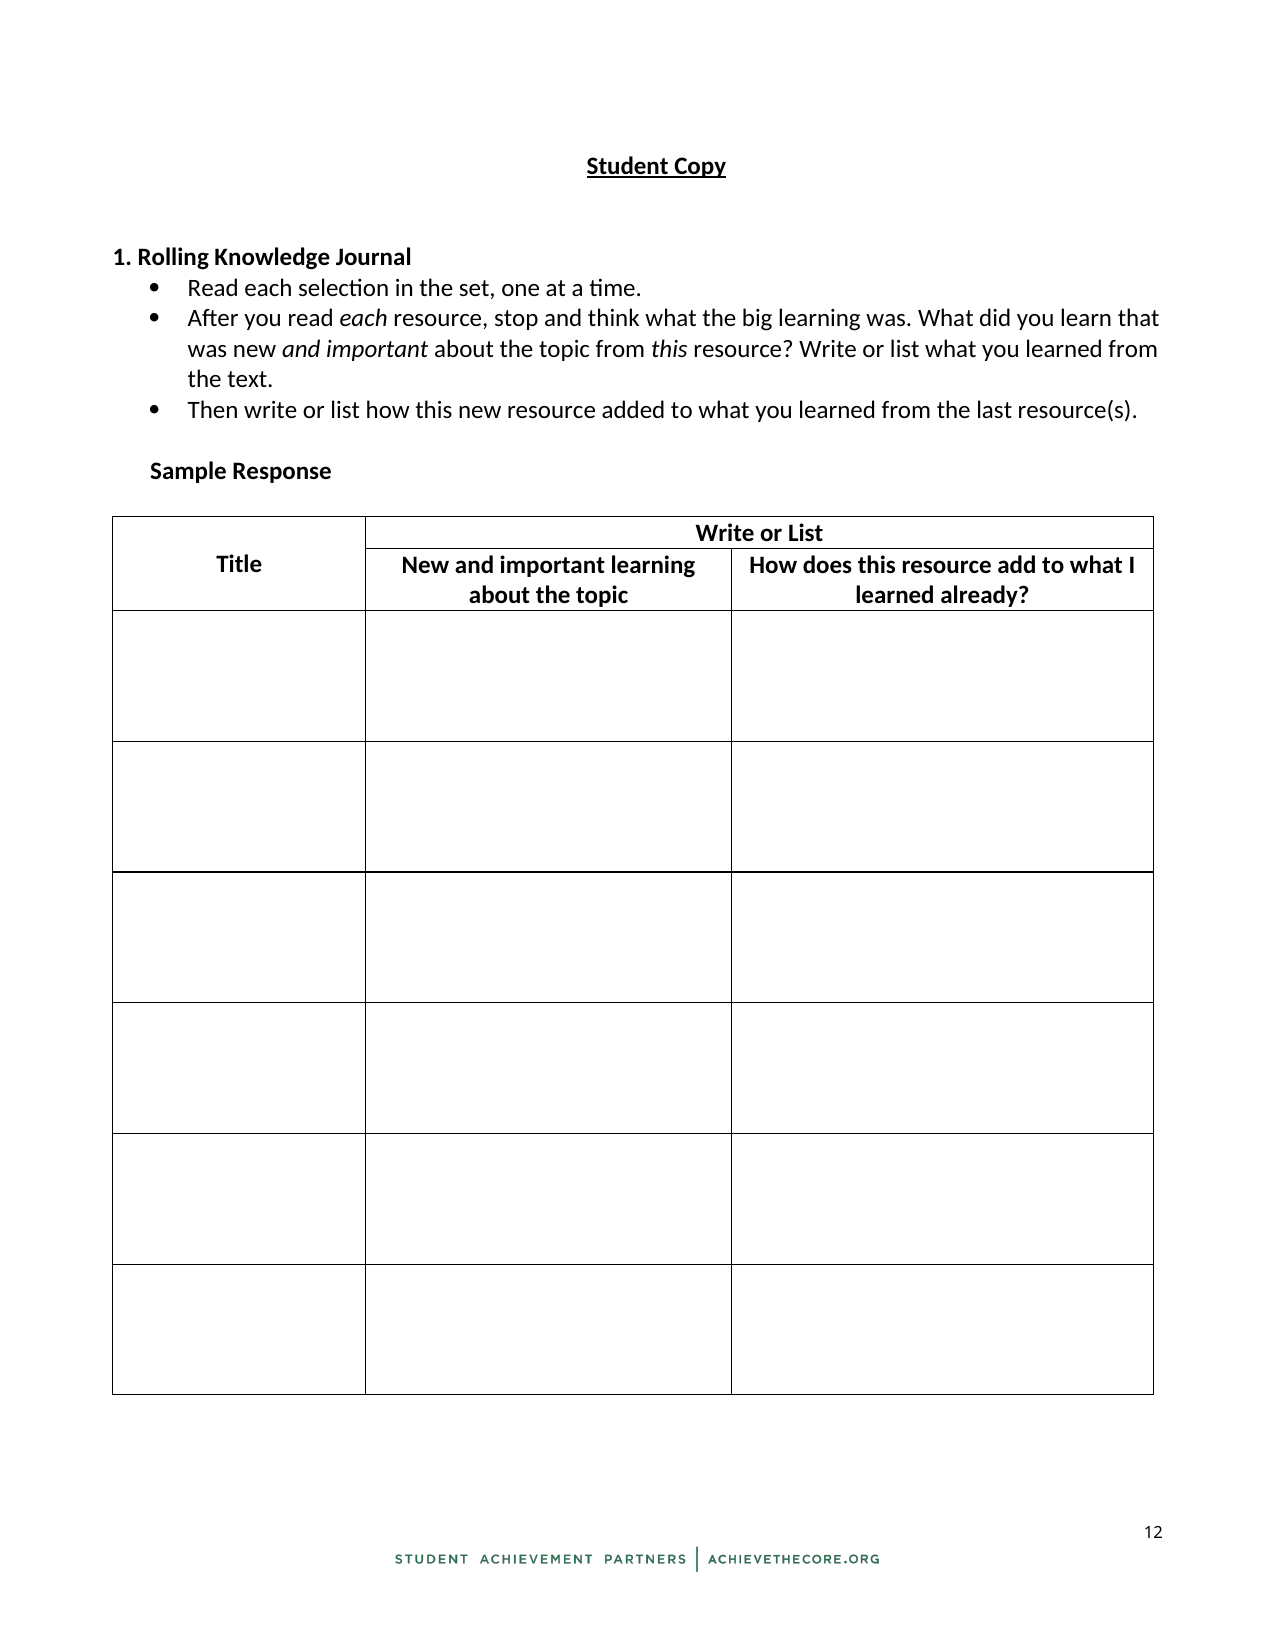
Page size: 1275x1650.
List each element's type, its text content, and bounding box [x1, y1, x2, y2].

table_cell [366, 1003, 731, 1133]
table_cell [732, 1003, 1153, 1133]
table_cell [113, 742, 365, 871]
table_header Title [113, 517, 365, 610]
table_cell [732, 611, 1153, 741]
table_cell [113, 1003, 365, 1133]
table_cell [366, 742, 731, 871]
table_cell [113, 1265, 365, 1394]
list After you read each resource, stop and think what the big learning was. What did you learn that was new and important about the topic from this resource? Write or list what you learned from the text. [150, 303, 1162, 394]
text 1. Rolling Knowledge Journal [112, 242, 1162, 272]
list Then write or list how this new resource added to what you learned from the last resource(s). [150, 394, 1162, 425]
table_cell [366, 873, 731, 1002]
table_cell [366, 1265, 731, 1394]
picture [384, 1543, 892, 1575]
list Read each selection in the set, one at a time. [150, 272, 1162, 303]
table_cell [366, 1134, 731, 1263]
text Sample Response [150, 455, 1162, 486]
table_cell [732, 873, 1153, 1002]
table_cell [732, 1265, 1153, 1394]
table_cell [113, 1134, 365, 1263]
table_cell [732, 1134, 1153, 1263]
table_cell How does this resource add to what I learned already? [732, 549, 1153, 610]
table_cell [113, 873, 365, 1002]
table_cell New and important learning about the topic [366, 549, 731, 610]
table_cell [366, 611, 731, 741]
table_header Write or List [366, 517, 1153, 548]
table_cell [113, 611, 365, 741]
table_cell [732, 742, 1153, 871]
text Student Copy [112, 150, 1200, 181]
